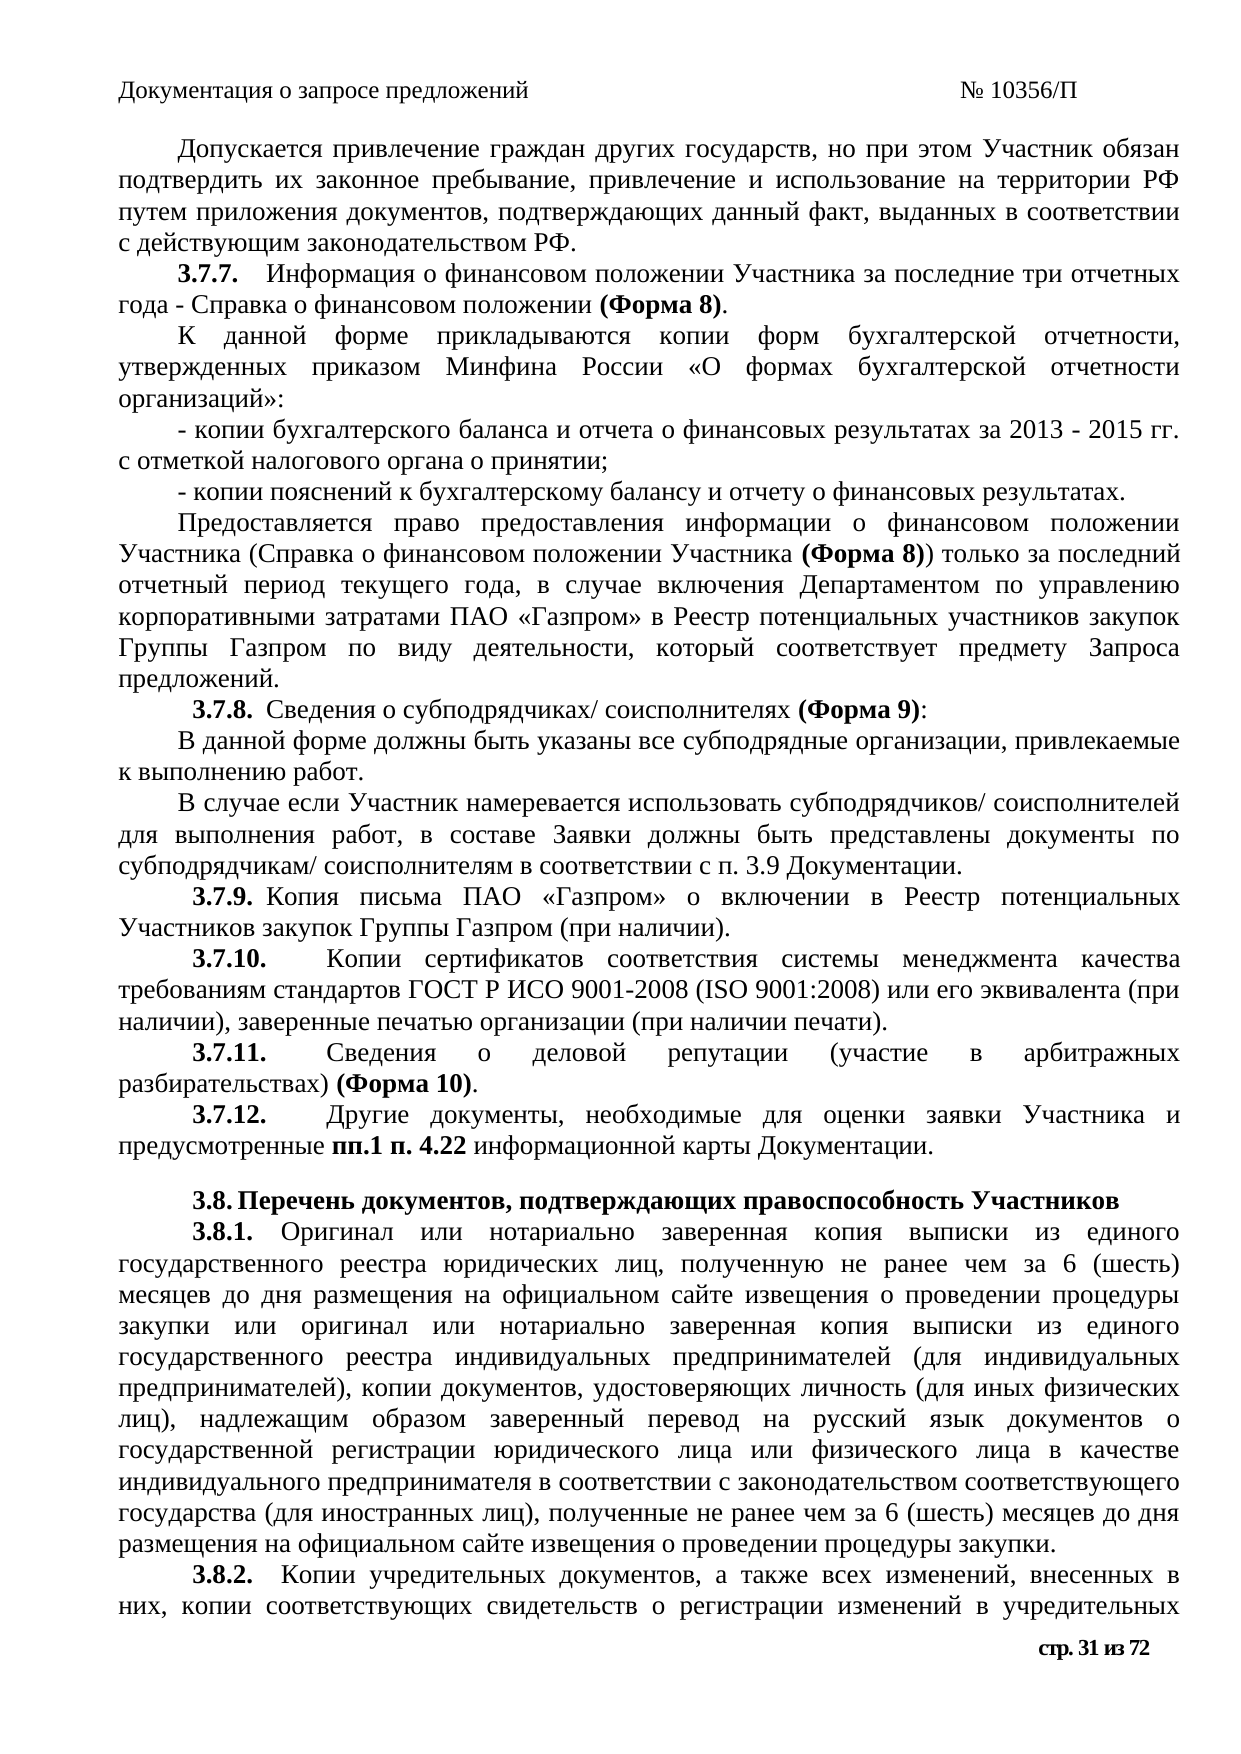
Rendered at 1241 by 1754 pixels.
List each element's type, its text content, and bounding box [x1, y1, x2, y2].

text Копия письма ПАО «Газпром» о включении в Реестр потенциальных Участников закупок Группы Газпром (при наличии). [118, 880, 1181, 942]
text Сведения о деловой репутации (участие в арбитражных разбирательствах) (Форма 10). [118, 1036, 1181, 1098]
list - копии бухгалтерского баланса и отчета о финансовых результатах за 2013 - 2015 гг. с отметкой налогового органа о принятии; [118, 413, 1181, 475]
text Сведения о субподрядчиках/ соисполнителях (Форма 9): [118, 693, 1181, 724]
list Допускается привлечение граждан других государств, но при этом Участник обязан подтвердить их законное пребывание, привлечение и использование на территории РФ путем приложения документов, подтверждающих данный факт, выданных в соответствии с действующим законодательством РФ. [118, 132, 1181, 257]
subtitle Перечень документов, подтверждающих правоспособность Участников [118, 1184, 1181, 1216]
text Другие документы, необходимые для оценки заявки Участника и предусмотренные пп.1 п. 4.22 информационной карты Документации. [118, 1098, 1181, 1160]
list В данной форме должны быть указаны все субподрядные организации, привлекаемые к выполнению работ. [118, 724, 1181, 787]
text Оригинал или нотариально заверенная копия выписки из единого государственного реестра юридических лиц, полученную не ранее чем за 6 (шесть) месяцев до дня размещения на официальном сайте извещения о проведении процедуры закупки или оригинал или нотариально заверенная копия выписки из единого государственного реестра индивидуальных предпринимателей (для индивидуальных предпринимателей), копии документов, удостоверяющих личность (для иных физических лиц), надлежащим образом заверенный перевод на русский язык документов о государственной регистрации юридического лица или физического лица в качестве индивидуального предпринимателя в соответствии с законодательством соответствующего государства (для иностранных лиц), полученные не ранее чем за 6 (шесть) месяцев до дня размещения на официальном сайте извещения о проведении процедуры закупки. [118, 1216, 1181, 1558]
list К данной форме прикладываются копии форм бухгалтерской отчетности, утвержденных приказом Минфина России «О формах бухгалтерской отчетности организаций»: [118, 319, 1181, 413]
text Информация о финансовом положении Участника за последние три отчетных года - Справка о финансовом положении (Форма 8). [118, 257, 1181, 319]
list В случае если Участник намеревается использовать субподрядчиков/ соисполнителей для выполнения работ, в составе Заявки должны быть представлены документы по субподрядчикам/ соисполнителям в соответствии с п. 3.9 Документации. [118, 787, 1181, 880]
list - копии пояснений к бухгалтерскому балансу и отчету о финансовых результатах. [118, 475, 1181, 506]
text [118, 1558, 1181, 1620]
text Копии сертификатов соответствия системы менеджмента качества требованиям стандартов ГОСТ Р ИСО 9001-2008 (ISO 9001:2008) или его эквивалента (при наличии), заверенные печатью организации (при наличии печати). [118, 942, 1181, 1036]
list Предоставляется право предоставления информации о финансовом положении Участника (Справка о финансовом положении Участника (Форма 8)) только за последний отчетный период текущего года, в случае включения Департаментом по управлению корпоративными затратами ПАО «Газпром» в Реестр потенциальных участников закупок Группы Газпром по виду деятельности, который соответствует предмету Запроса предложений. [118, 506, 1181, 693]
